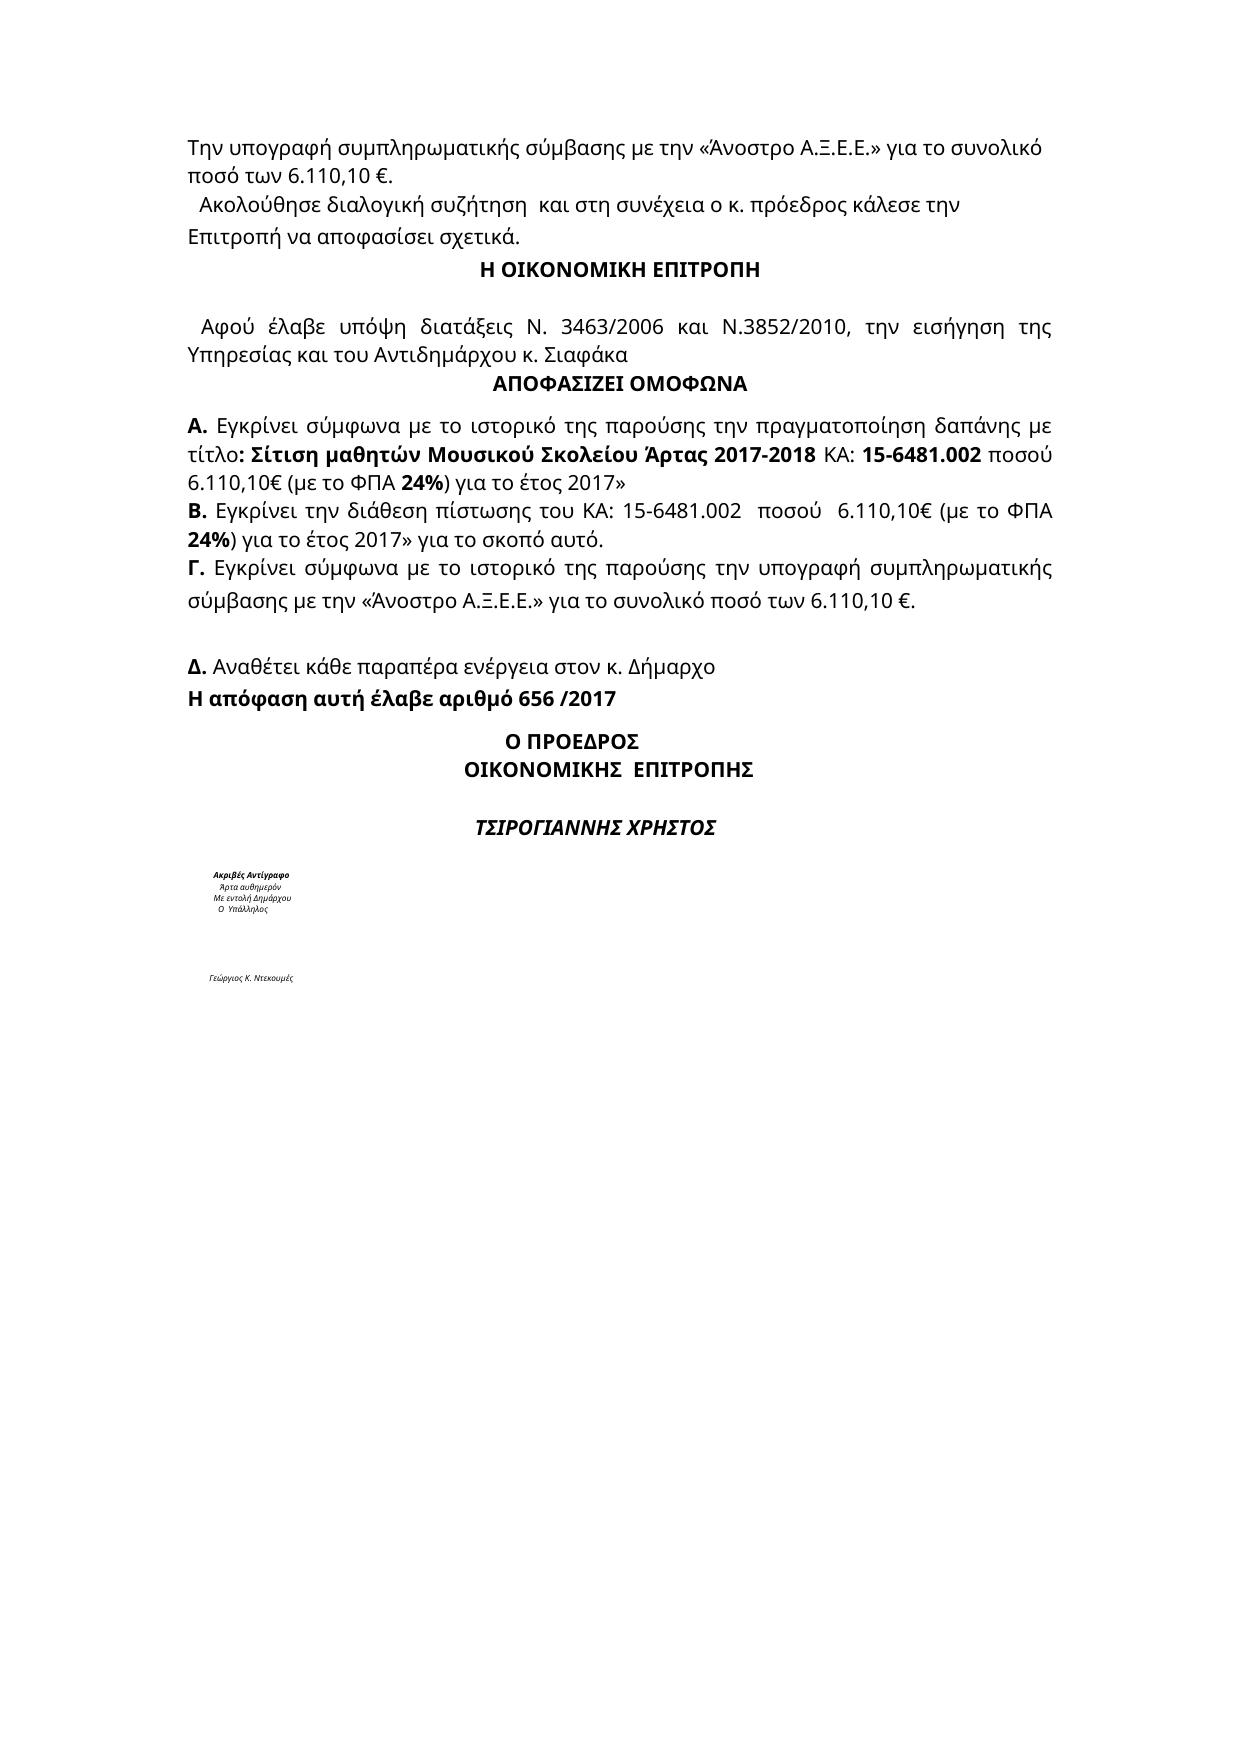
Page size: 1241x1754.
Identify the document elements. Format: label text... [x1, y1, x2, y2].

text Η απόφαση αυτή έλαβε αριθμό 656 /2017 [187, 684, 1053, 713]
text Α. Εγκρίνει σύμφωνα με το ιστορικό της παρούσης την πραγματοποίηση δαπάνης με τίτλο: Σίτιση μαθητών Μουσικού Σκολείου Άρτας 2017-2018 ΚΑ: 15-6481.002 ποσού 6.110,10€ (με το ΦΠΑ 24%) για το έτος 2017» [187, 411, 1053, 497]
text Η ΟΙΚΟΝΟΜΙΚΗ ΕΠΙΤΡΟΠΗ [187, 255, 1053, 283]
text ΑΠΟΦΑΣΙΖΕΙ ΟΜΟΦΩΝΑ [187, 369, 1053, 397]
text Ο ΠΡΟΕΔΡΟΣ [187, 727, 1053, 755]
text ΤΣΙΡΟΓΙΑΝΝΗΣ ΧΡΗΣΤΟΣ [187, 813, 1053, 841]
text Αφού έλαβε υπόψη διατάξεις Ν. 3463/2006 και Ν.3852/2010, την εισήγηση της Υπηρεσίας και του Αντιδημάρχου κ. Σιαφάκα [187, 312, 1053, 369]
text Β. Εγκρίνει την διάθεση πίστωσης του ΚΑ: 15-6481.002 ποσού 6.110,10€ (με το ΦΠΑ 24%) για το έτος 2017» για το σκοπό αυτό. [187, 497, 1053, 553]
text Την υπογραφή συμπληρωματικής σύμβασης με την «Άνοστρο Α.Ξ.Ε.Ε.» για το συνολικό ποσό των 6.110,10 €. [187, 133, 1053, 190]
text ΟΙΚΟΝΟΜΙΚΗΣ ΕΠΙΤΡΟΠΗΣ [187, 755, 1053, 784]
text Ακολούθησε διαλογική συζήτηση και στη συνέχεια ο κ. πρόεδρος κάλεσε την Επιτροπή να αποφασίσει σχετικά. [187, 190, 1053, 251]
text Γ. Εγκρίνει σύμφωνα με το ιστορικό της παρούσης την υπογραφή συμπληρωματικής σύμβασης με την «Άνοστρο Α.Ξ.Ε.Ε.» για το συνολικό ποσό των 6.110,10 €. [187, 553, 1053, 614]
text Δ. Αναθέτει κάθε παραπέρα ενέργεια στον κ. Δήμαρχο [187, 652, 1053, 680]
